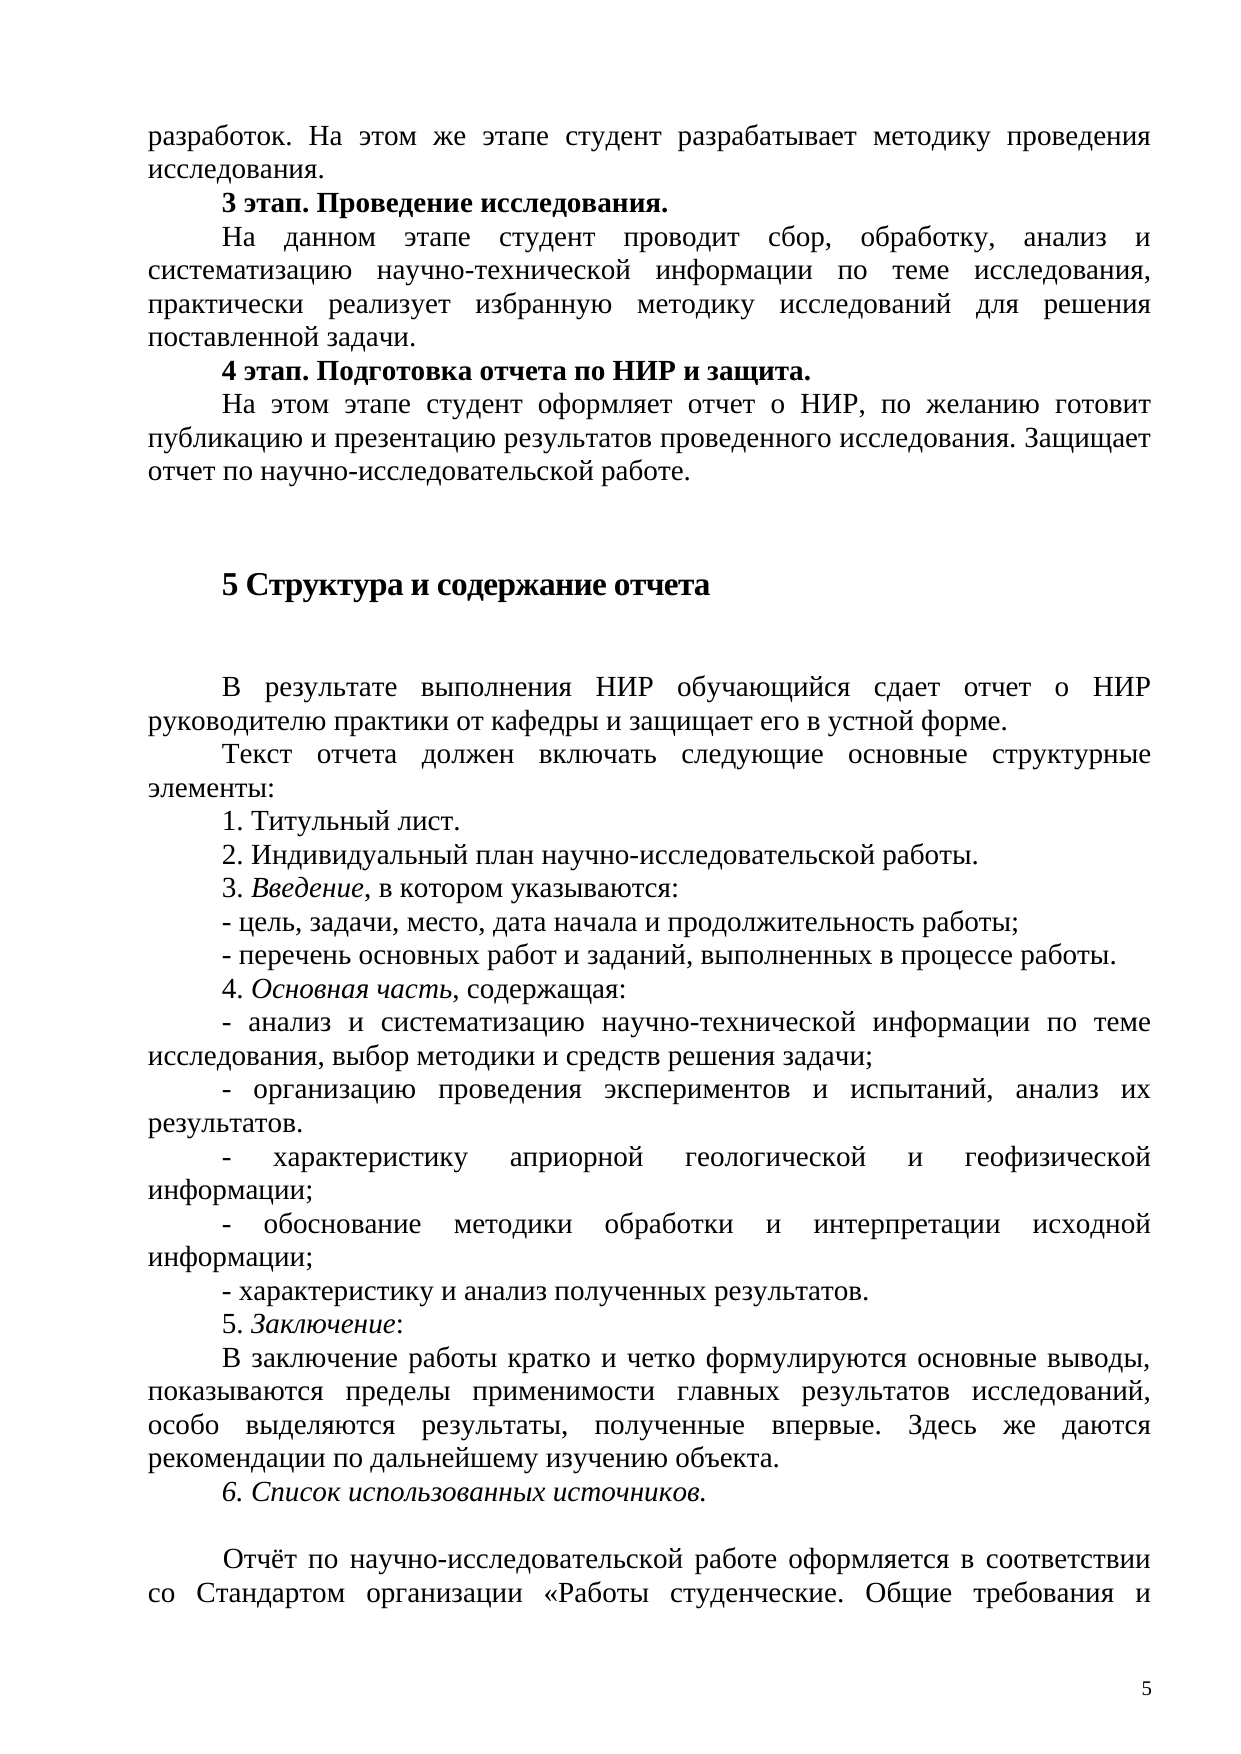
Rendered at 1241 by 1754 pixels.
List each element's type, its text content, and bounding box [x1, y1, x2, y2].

text - перечень основных работ и заданий, выполненных в процессе работы. [148, 937, 1152, 971]
text - характеристику априорной геологической и геофизической информации; [148, 1139, 1152, 1206]
text - цель, задачи, место, дата начала и продолжительность работы; [148, 904, 1152, 937]
text 5 Структура и содержание отчета [148, 564, 1152, 602]
text - организацию проведения экспериментов и испытаний, анализ их результатов. [148, 1072, 1152, 1139]
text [148, 118, 1152, 185]
text - анализ и систематизацию научно-технической информации по теме исследования, выбор методики и средств решения задачи; [148, 1004, 1152, 1072]
text В заключение работы кратко и четко формулируются основные выводы, показываются пределы применимости главных результатов исследований, особо выделяются результаты, полученные впервые. Здесь же даются рекомендации по дальнейшему изучению объекта. [148, 1340, 1152, 1474]
text 5. Заключение: [148, 1306, 1152, 1340]
text На этом этапе студент оформляет отчет о НИР, по желанию готовит публикацию и презентацию результатов проведенного исследования. Защищает отчет по научно-исследовательской работе. [148, 386, 1152, 487]
text - характеристику и анализ полученных результатов. [148, 1273, 1152, 1306]
text 2. Индивидуальный план научно-исследовательской работы. [148, 837, 1152, 870]
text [148, 1541, 1152, 1608]
text 3. Введение, в котором указываются: [148, 870, 1152, 904]
text 4. Основная часть, содержащая: [148, 971, 1152, 1004]
text На данном этапе студент проводит сбор, обработку, анализ и систематизацию научно-технической информации по теме исследования, практически реализует избранную методику исследований для решения поставленной задачи. [148, 219, 1152, 353]
text Текст отчета должен включать следующие основные структурные элементы: [148, 736, 1152, 803]
text 4 этап. Подготовка отчета по НИР и защита. [148, 353, 1152, 386]
text - обоснование методики обработки и интерпретации исходной информации; [148, 1206, 1152, 1273]
text 6. Список использованных источников. [148, 1474, 1152, 1508]
text 1. Титульный лист. [148, 803, 1152, 837]
text В результате выполнения НИР обучающийся сдает отчет о НИР руководителю практики от кафедры и защищает его в устной форме. [148, 669, 1152, 736]
text 3 этап. Проведение исследования. [148, 185, 1152, 219]
